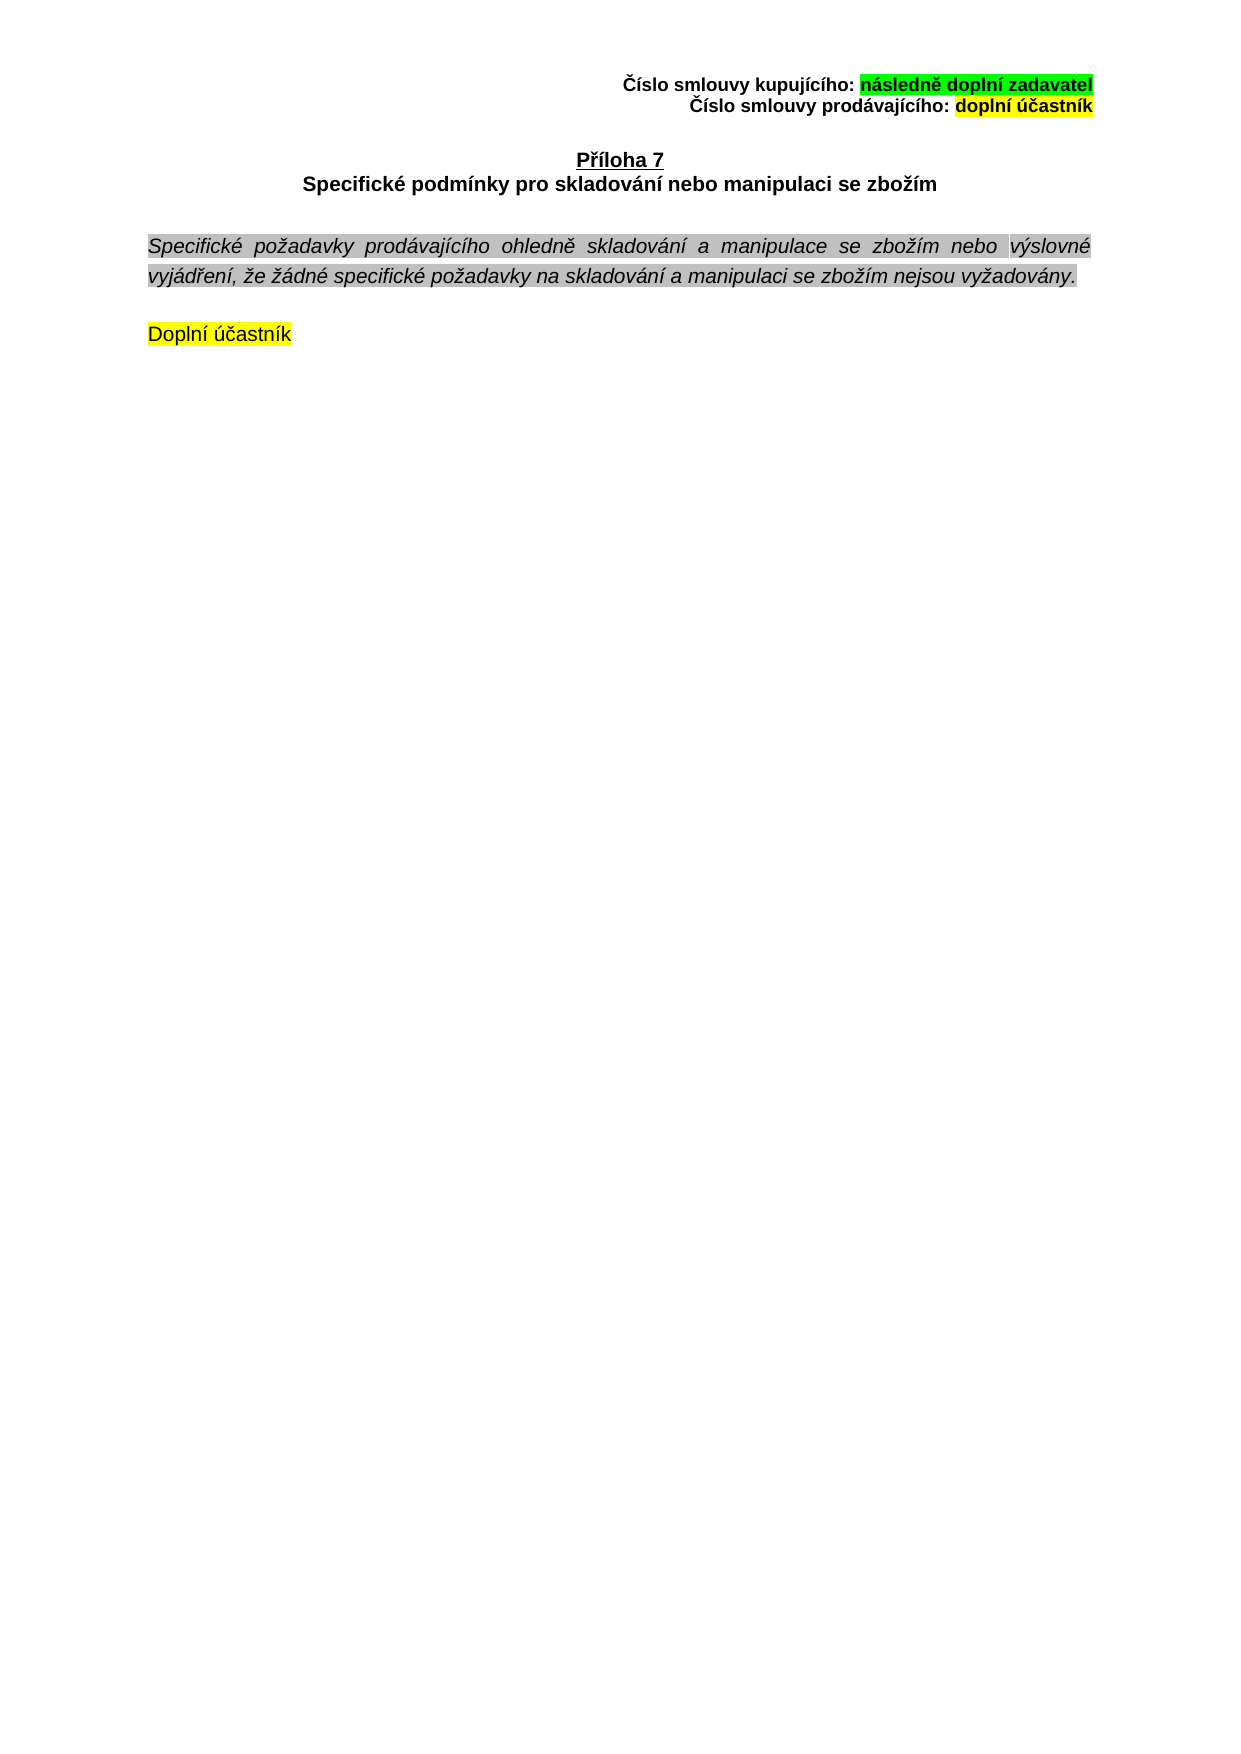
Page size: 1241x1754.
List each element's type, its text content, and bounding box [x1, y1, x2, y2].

text Specifické podmínky pro skladování nebo manipulaci se zbožím [148, 172, 1093, 196]
text Doplní účastník [148, 317, 1093, 346]
text Příloha 7 [148, 148, 1093, 172]
text Specifické požadavky prodávajícího ohledně skladování a manipulace se zbožím nebo výslovné vyjádření, že žádné specifické požadavky na skladování a manipulaci se zbožím nejsou vyžadovány. [148, 229, 1093, 287]
